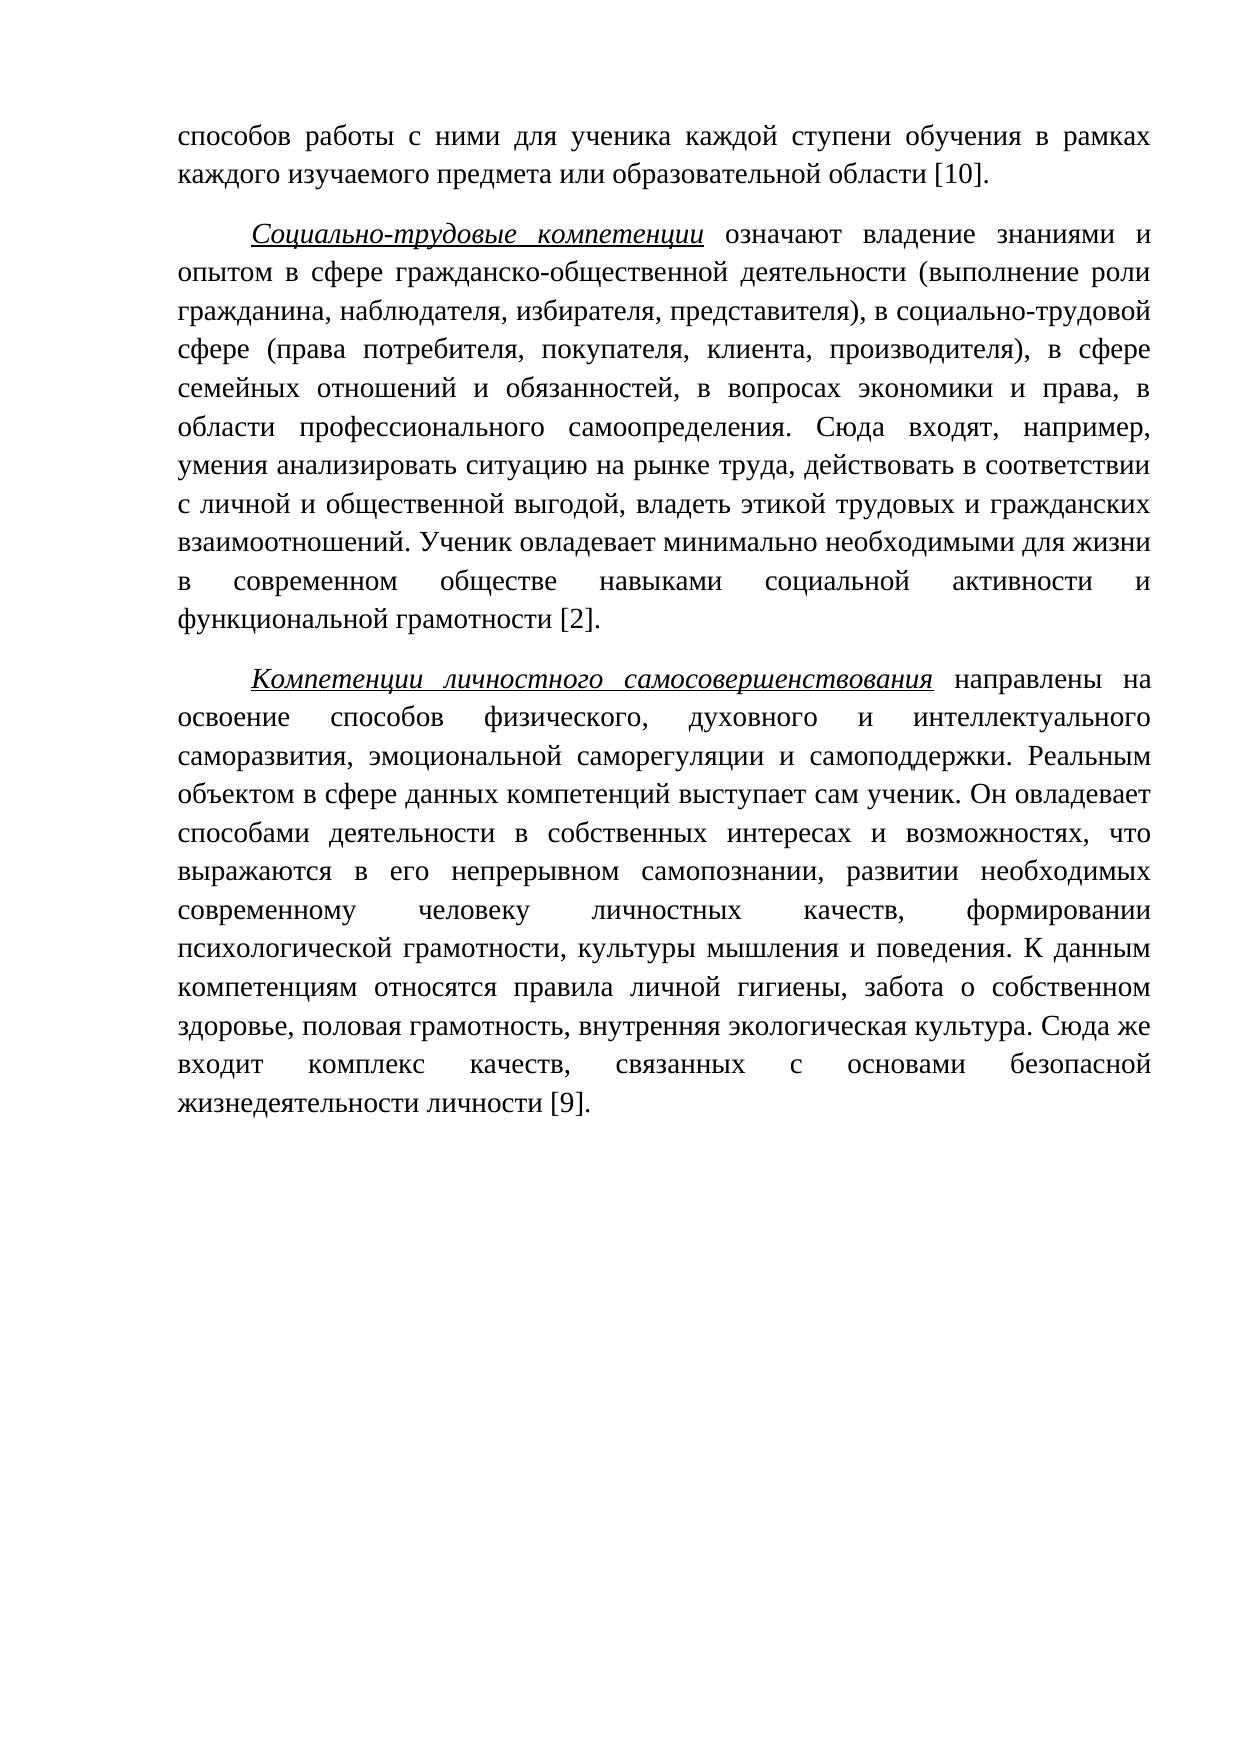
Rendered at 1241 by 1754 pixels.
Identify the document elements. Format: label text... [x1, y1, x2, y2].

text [177, 118, 1152, 190]
text Компетенции личностного самосовершенствования направлены на освоение способов физического, духовного и интеллектуального саморазвития, эмоциональной саморегуляции и самоподдержки. Реальным объектом в сфере данных компетенций выступает сам ученик. Он овладевает способами деятельности в собственных интересах и возможностях, что выражаются в его непрерывном самопознании, развитии необходимых современному человеку личностных качеств, формировании психологической грамотности, культуры мышления и поведения. К данным компетенциям относятся правила личной гигиены, забота о собственном здоровье, половая грамотность, внутренняя экологическая культура. Сюда же входит комплекс качеств, связанных с основами безопасной жизнедеятельности личности [9]. [177, 661, 1152, 1118]
text Социально-трудовые компетенции означают владение знаниями и опытом в сфере гражданско-общественной деятельности (выполнение роли гражданина, наблюдателя, избирателя, представителя), в социально-трудовой сфере (права потребителя, покупателя, клиента, производителя), в сфере семейных отношений и обязанностей, в вопросах экономики и права, в области профессионального самоопределения. Сюда входят, например, умения анализировать ситуацию на рынке труда, действовать в соответствии с личной и общественной выгодой, владеть этикой трудовых и гражданских взаимоотношений. Ученик овладевает минимально необходимыми для жизни в современном обществе навыками социальной активности и функциональной грамотности [2]. [177, 216, 1152, 635]
